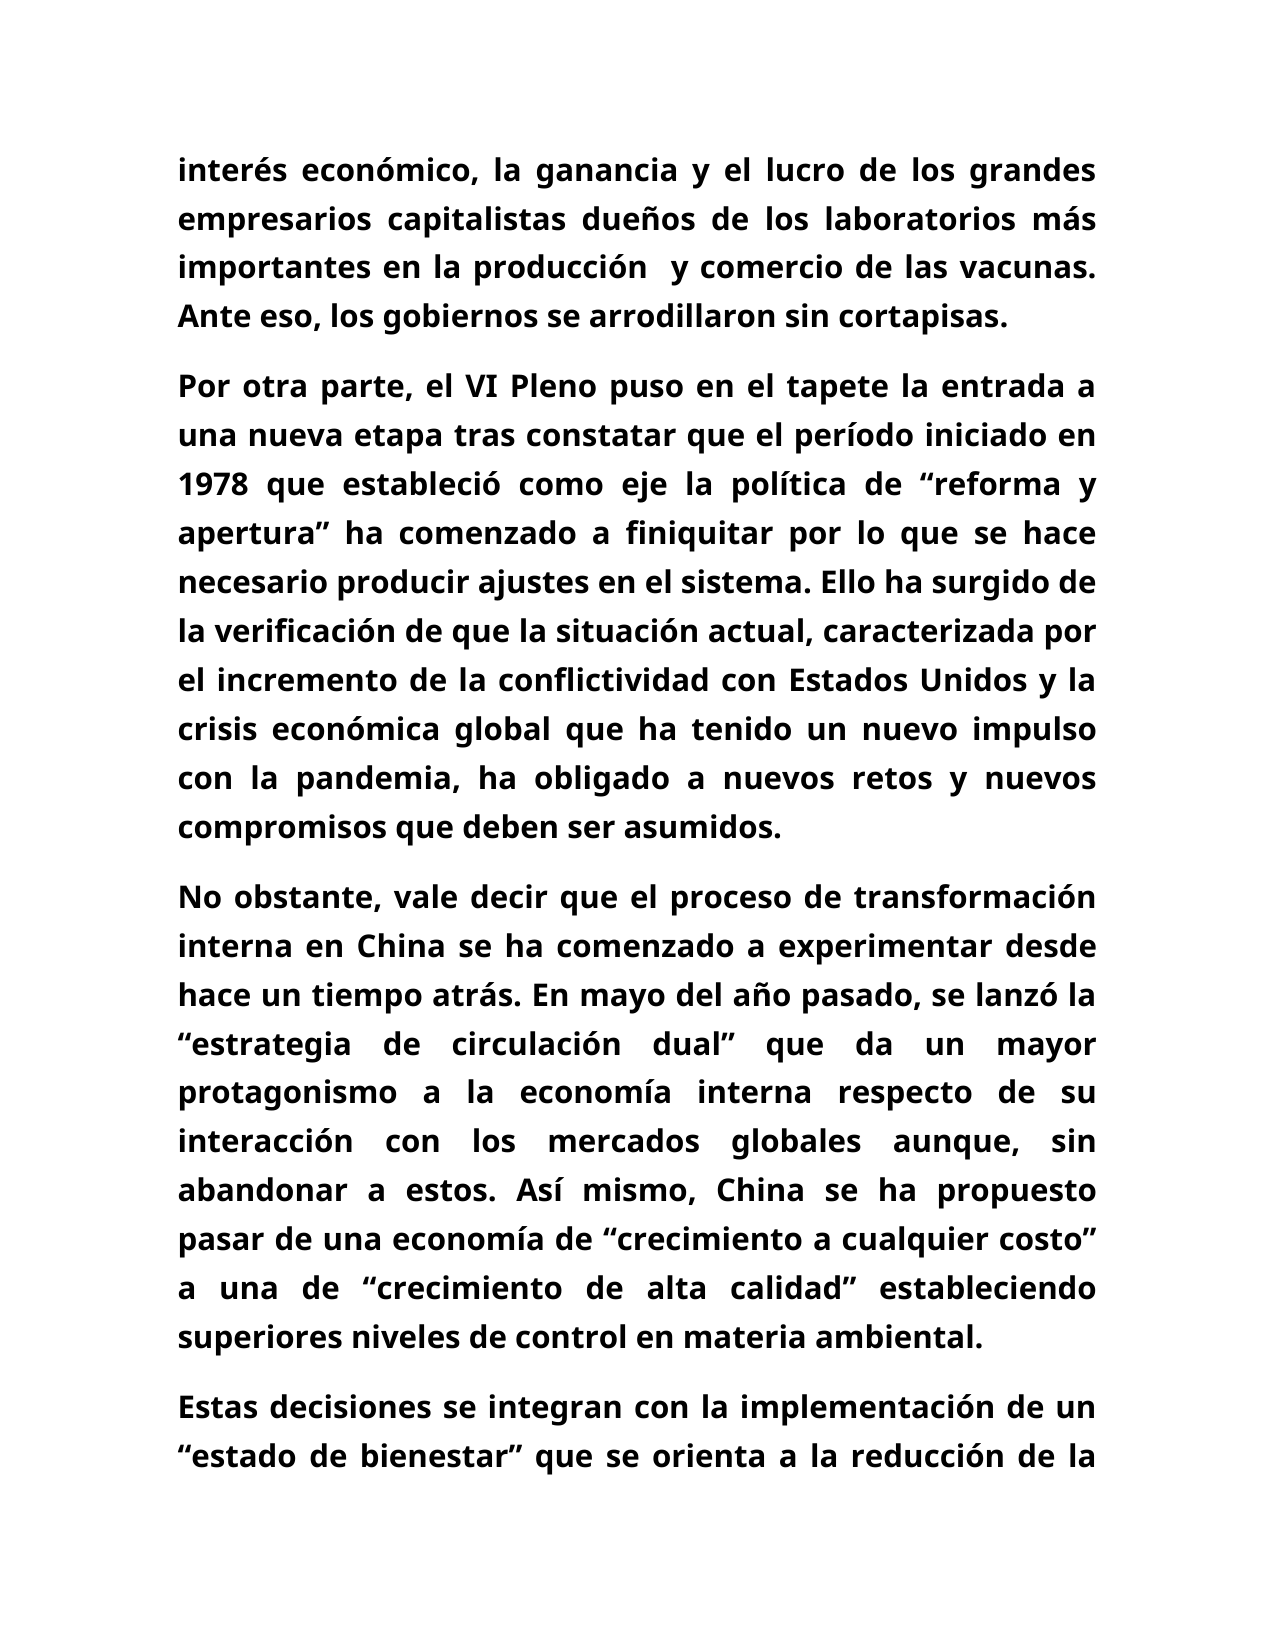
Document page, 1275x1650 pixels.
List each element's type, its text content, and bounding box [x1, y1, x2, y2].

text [177, 148, 1098, 337]
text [177, 1385, 1098, 1477]
text No obstante, vale decir que el proceso de transformación interna en China se ha comenzado a experimentar desde hace un tiempo atrás. En mayo del año pasado, se lanzó la “estrategia de circulación dual” que da un mayor protagonismo a la economía interna respecto de su interacción con los mercados globales aunque, sin abandonar a estos. Así mismo, China se ha propuesto pasar de una economía de “crecimiento a cualquier costo” a una de “crecimiento de alta calidad” estableciendo superiores niveles de control en materia ambiental. [177, 875, 1098, 1358]
text Por otra parte, el VI Pleno puso en el tapete la entrada a una nueva etapa tras constatar que el período iniciado en 1978 que estableció como eje la política de “reforma y apertura” ha comenzado a finiquitar por lo que se hace necesario producir ajustes en el sistema. Ello ha surgido de la verificación de que la situación actual, caracterizada por el incremento de la conflictividad con Estados Unidos y la crisis económica global que ha tenido un nuevo impulso con la pandemia, ha obligado a nuevos retos y nuevos compromisos que deben ser asumidos. [177, 364, 1098, 847]
